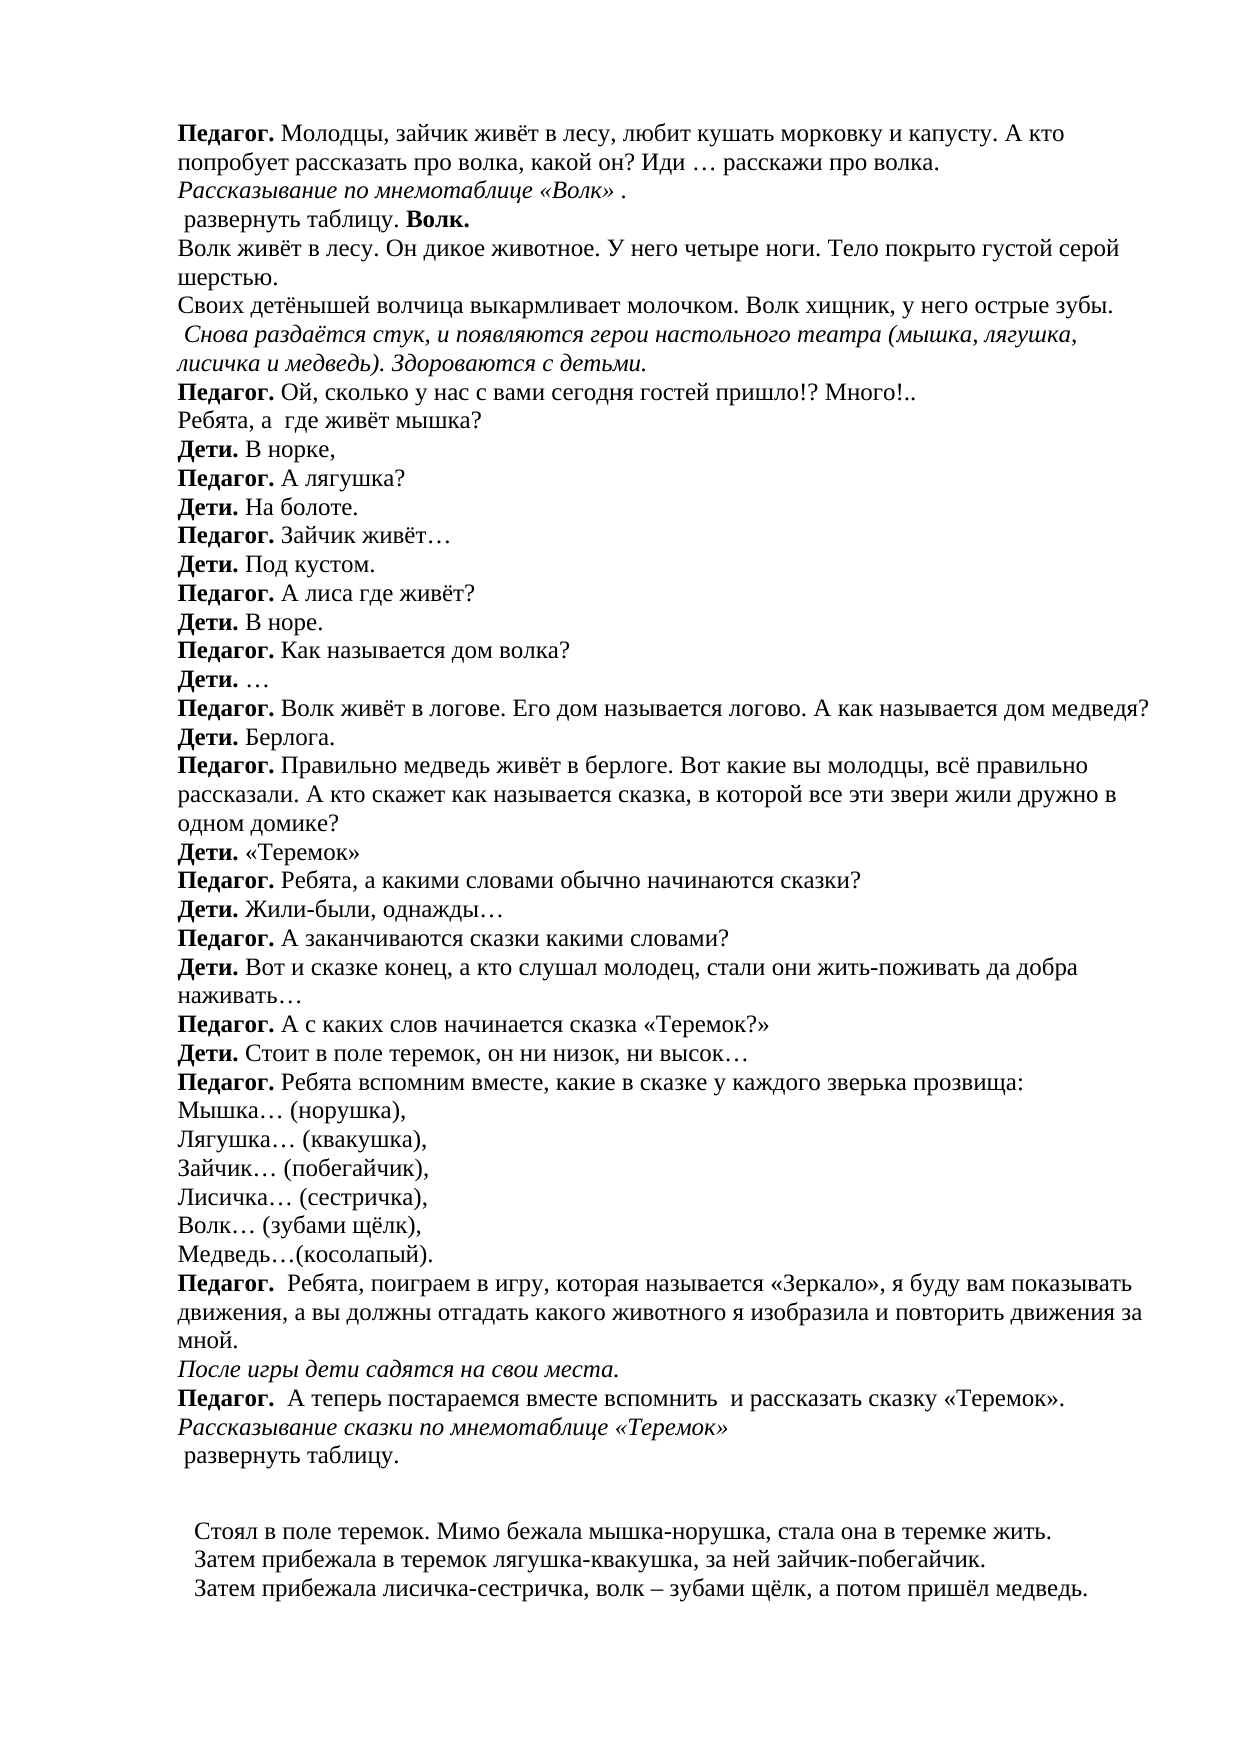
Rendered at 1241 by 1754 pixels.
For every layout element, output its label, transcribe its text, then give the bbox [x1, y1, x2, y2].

text Снова раздаётся стук, и появляются герои настольного театра (мышка, лягушка, лисичка и медведь). Здороваются с детьми. [177, 319, 1152, 377]
text Мышка… (норушка), Лягушка… (квакушка), Зайчик… (побегайчик), Лисичка… (сестричка), Волк… (зубами щёлк), Медведь…(косолапый). [177, 1096, 1152, 1268]
text Своих детёнышей волчица выкармливает молочком. Волк хищник, у него острые зубы. [177, 291, 1152, 319]
text развернуть таблицу. Волк. [177, 204, 1152, 233]
text Рассказывание по мнемотаблице «Волк» . [177, 176, 1152, 204]
text Волк живёт в лесу. Он дикое животное. У него четыре ноги. Тело покрыто густой серой шерстью. [177, 233, 1152, 291]
text После игры дети садятся на свои места. [177, 1354, 1152, 1383]
text развернуть таблицу. [177, 1441, 1152, 1469]
text Педагог. Молодцы, зайчик живёт в лесу, любит кушать морковку и капусту. А кто попробует рассказать про волка, какой он? Иди … расскажи про волка. [177, 118, 1152, 176]
text Педагог. Ой, сколько у нас с вами сегодня гостей пришло!? Много!.. Ребята, а где живёт мышка? Дети. В норке, Педагог. А лягушка? Дети. На болоте. Педагог. Зайчик живёт… Дети. Под кустом. Педагог. А лиса где живёт? Дети. В норе. Педагог. Как называется дом волка? Дети. … Педагог. Волк живёт в логове. Его дом называется логово. А как называется дом медведя? Дети. Берлога. Педагог. Правильно медведь живёт в берлоге. Вот какие вы молодцы, всё правильно рассказали. А кто скажет как называется сказка, в которой все эти звери жили дружно в одном домике? Дети. «Теремок» Педагог. Ребята, а какими словами обычно начинаются сказки? Дети. Жили-были, однажды… Педагог. А заканчиваются сказки какими словами? Дети. Вот и сказке конец, а кто слушал молодец, стали они жить-поживать да добра наживать… Педагог. А с каких слов начинается сказка «Теремок?» Дети. Стоит в поле теремок, он ни низок, ни высок… Педагог. Ребята вспомним вместе, какие в сказке у каждого зверька прозвища: [177, 377, 1152, 1096]
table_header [179, 1471, 1239, 1618]
text Рассказывание сказки по мнемотаблице «Теремок» [177, 1412, 1152, 1441]
text Педагог. Ребята, поиграем в игру, которая называется «Зеркало», я буду вам показывать движения, а вы должны отгадать какого животного я изобразила и повторить движения за мной. [177, 1268, 1152, 1354]
text Педагог. А теперь постараемся вместе вспомнить и рассказать сказку «Теремок». [177, 1383, 1152, 1412]
